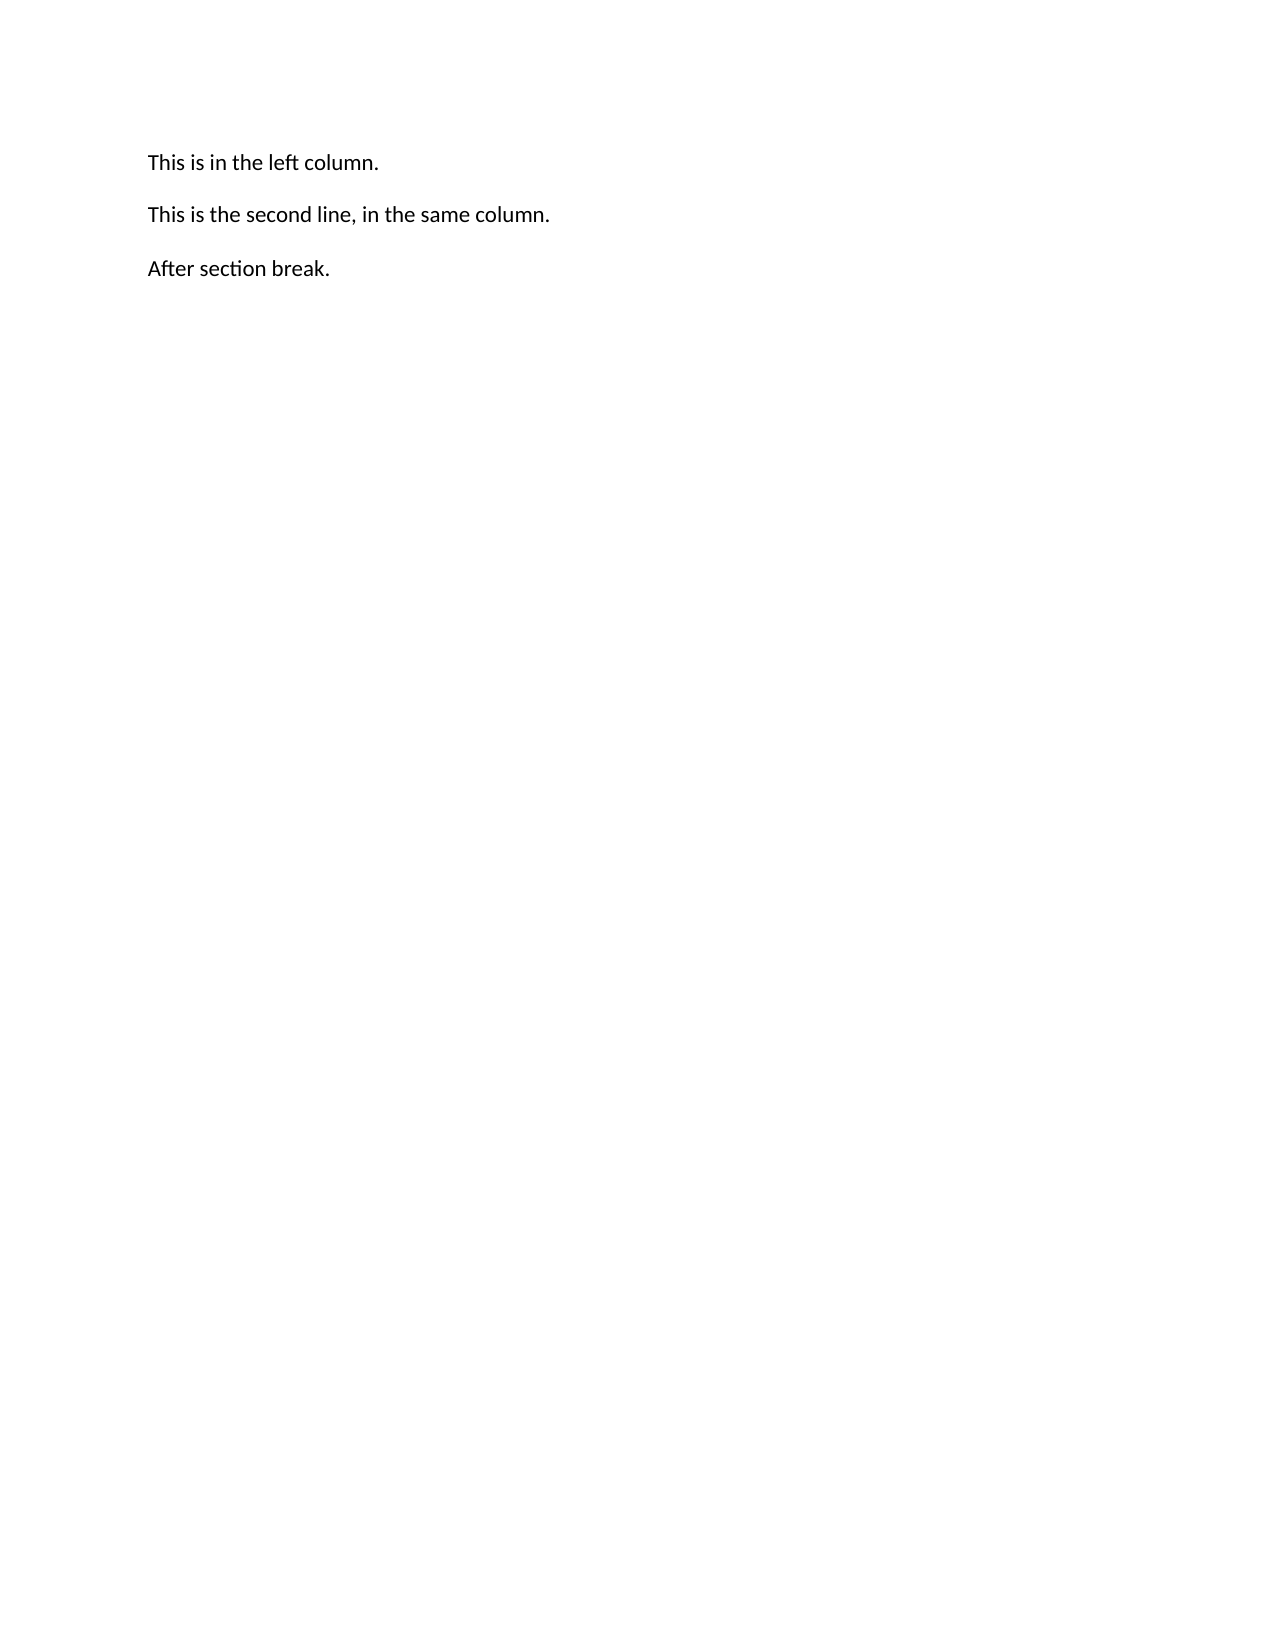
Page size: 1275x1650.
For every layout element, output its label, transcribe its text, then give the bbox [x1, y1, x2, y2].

text After section break. [148, 254, 1127, 282]
text This is the second line, in the same column. [148, 201, 600, 229]
text This is in the left column. [148, 148, 600, 176]
